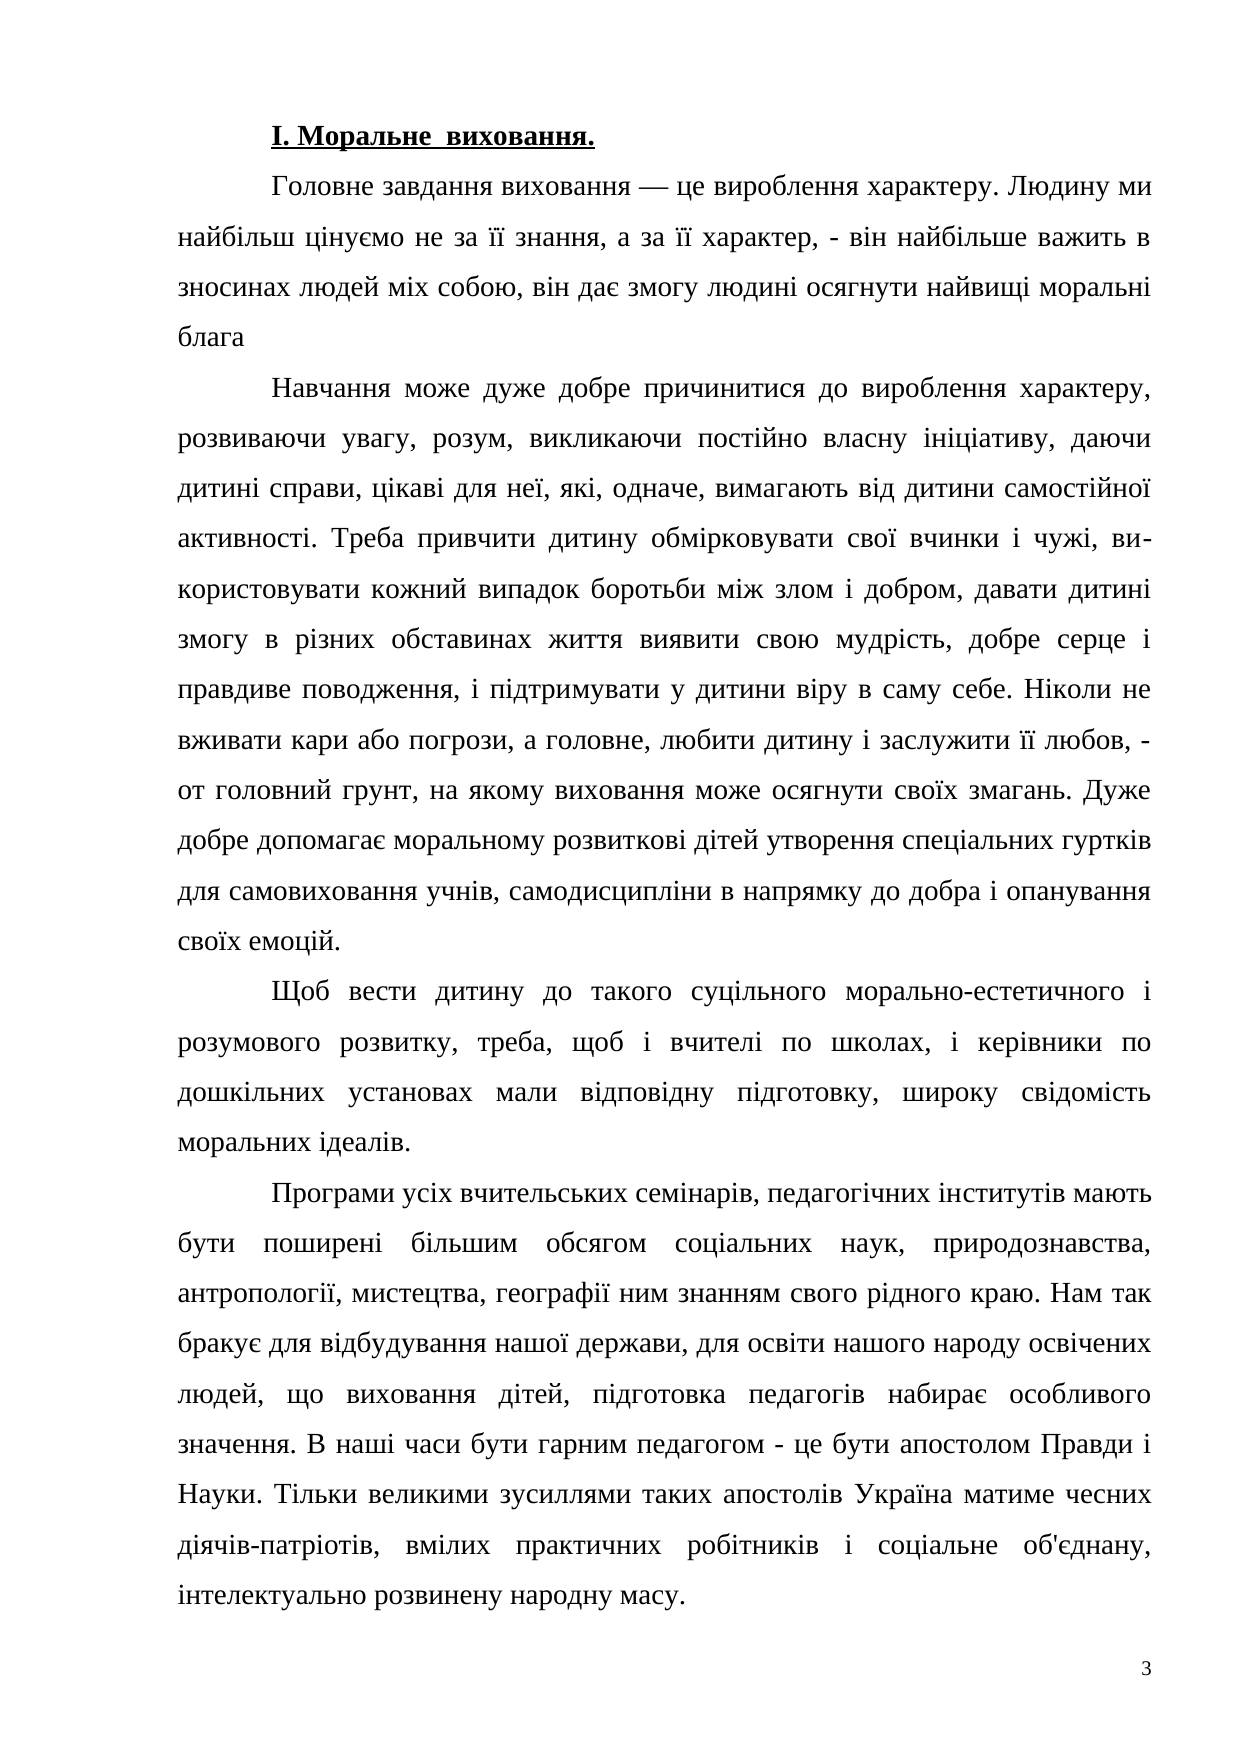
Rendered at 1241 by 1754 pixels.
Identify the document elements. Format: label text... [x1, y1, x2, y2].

text Навчання може дуже добре причинитися до вироблення характеру, розвиваючи увагу, розум, викликаючи постійно власну ініціативу, даючи дитині справи, цікаві для неї, які, одначе, вимагають від дитини самостійної активності. Треба привчити дитину обмірковувати свої вчинки і чужі, використовувати кожний випадок боротьби між злом і добром, давати дитині змогу в різних обставинах життя виявити свою мудрість, добре серце і правдиве поводження, і підтримувати у дитини віру в саму себе. Ніколи не вживати кари або погрози, а головне, любити дитину і заслужити її любов, - от головний грунт, на якому виховання може осягнути своїх змагань. Дуже добре допомагає моральному розвиткові дітей утворення спеціальних гуртків для самовиховання учнів, самодисципліни в напрямку до добра і опанування своїх емоцій. [177, 370, 1152, 957]
text І. Моральне виховання. [177, 118, 1152, 152]
text Щоб вести дитину до такого суцільного морально-естетичного і розумового розвитку, треба, щоб і вчителі по школах, і керівники по дошкільних установах мали відповідну підготовку, широку свідомість моральних ідеалів. [177, 973, 1152, 1158]
text Програми усіх вчительських семінарів, педагогічних інститутів мають бути поширені більшим обсягом соціальних наук, природознавства, антропології, мистецтва, географії ним знанням свого рідного краю. Нам так бракує для відбудування нашої держави, для освіти нашого народу освічених людей, що виховання дітей, підготовка педагогів набирає особливого значення. В наші часи бути гарним педагогом - це бути апостолом Правди і Науки. Тільки великими зусиллями таких апостолів Україна матиме чесних діячів-патріотів, вмілих практичних робітників і соціальне об'єднану, інтелектуально розвинену народну масу. [177, 1175, 1152, 1611]
text Головне завдання виховання — це вироблення характеру. Людину ми найбільш цінуємо не за її знання, а за її характер, - він найбільше важить в зносинах людей міх собою, він дає змогу людині осягнути найвищі моральні блага [177, 168, 1152, 353]
